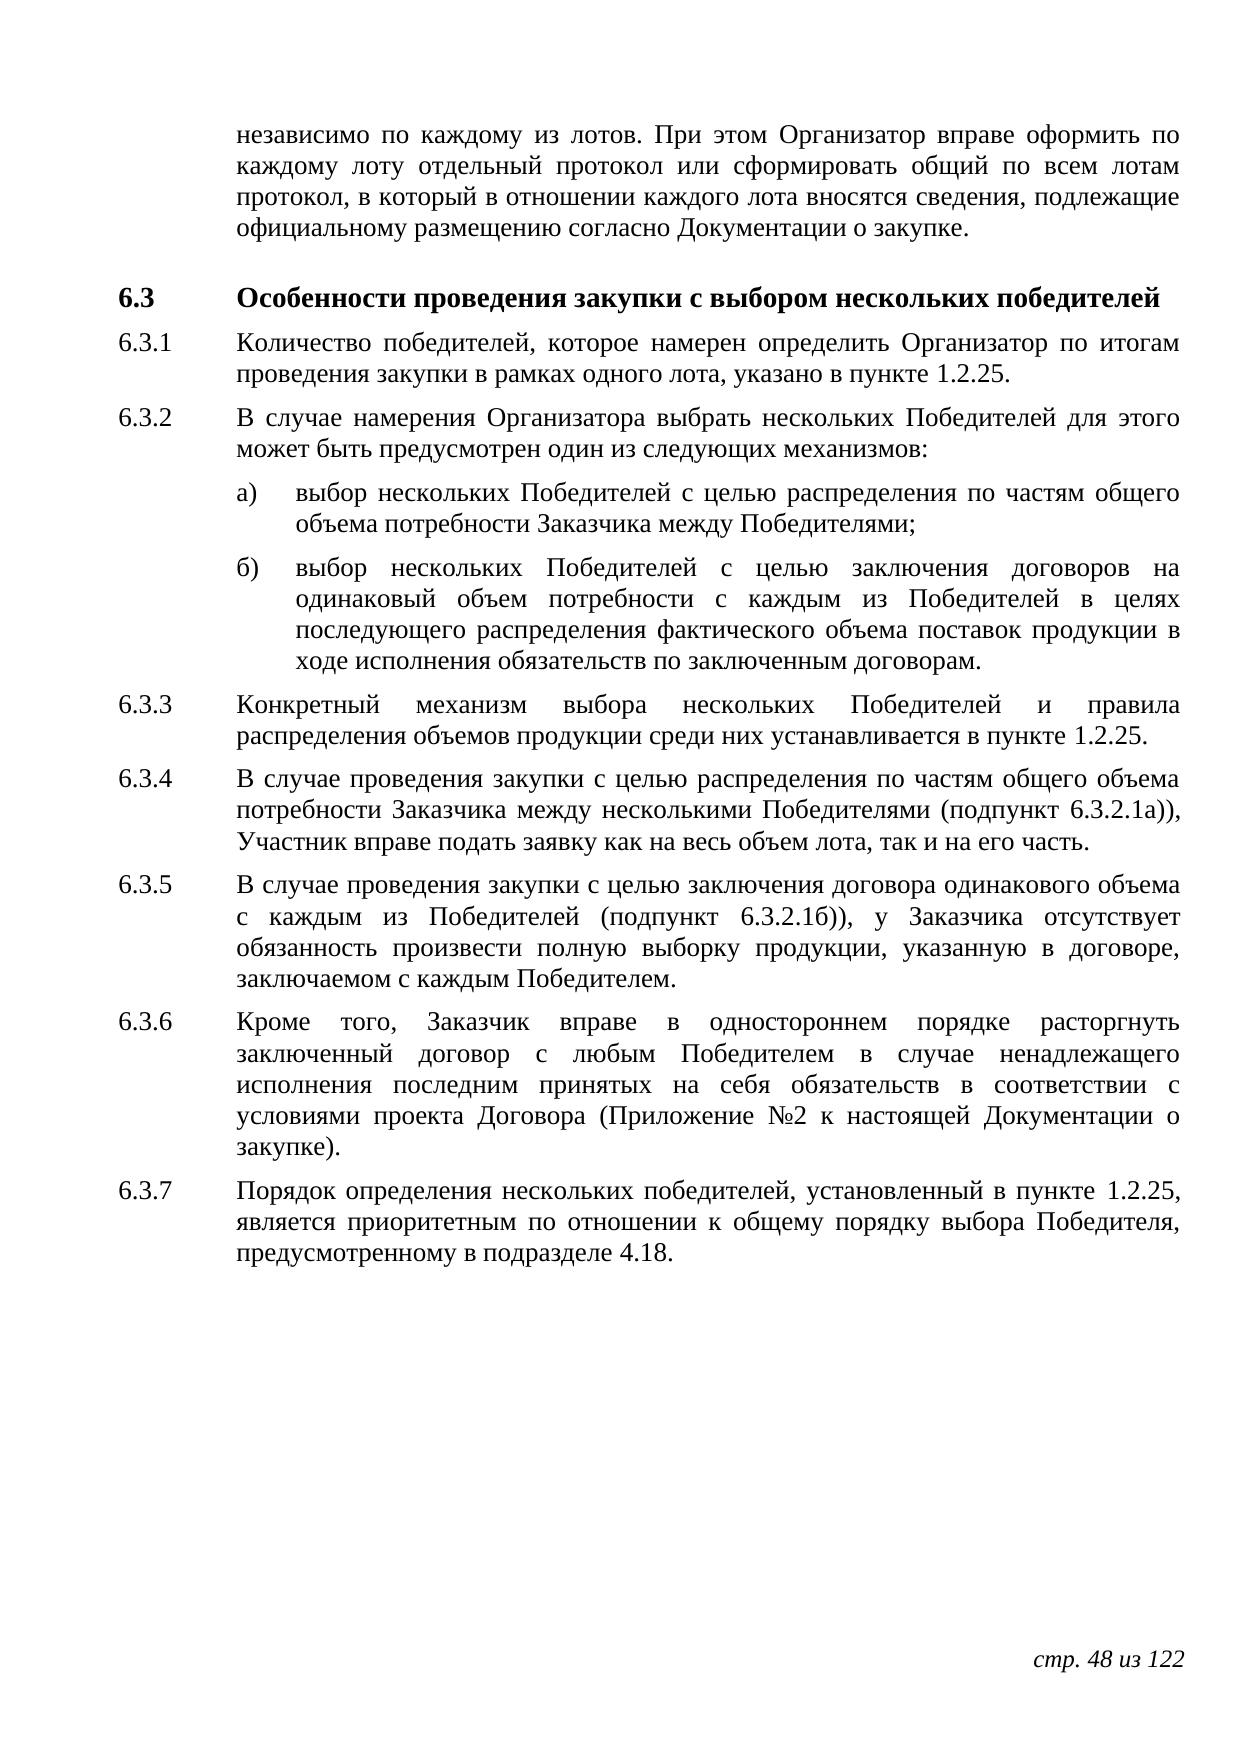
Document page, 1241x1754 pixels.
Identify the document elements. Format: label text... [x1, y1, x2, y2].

text Кроме того, Заказчик вправе в одностороннем порядке расторгнуть заключенный договор с любым Победителем в случае ненадлежащего исполнения последним принятых на себя обязательств в соответствии с условиями проекта Договора (Приложение №2 к настоящей Документации о закупке). [118, 1006, 1181, 1161]
text выбор нескольких Победителей с целью заключения договоров на одинаковый объем потребности с каждым из Победителей в целях последующего распределения фактического объема поставок продукции в ходе исполнения обязательств по заключенным договорам. [236, 551, 1181, 675]
text В случае проведения закупки с целью заключения договора одинакового объема с каждым из Победителей (подпункт 6.3.2б)), у Заказчика отсутствует обязанность произвести полную выборку продукции, указанную в договоре, заключаемом с каждым Победителем. [118, 868, 1181, 993]
text Конкретный механизм выбора нескольких Победителей и правила распределения объемов продукции среди них устанавливается в пункте 1.2.25. [118, 688, 1181, 750]
text выбор нескольких Победителей с целью распределения по частям общего объема потребности Заказчика между Победителями; [236, 476, 1181, 538]
text В случае намерения Организатора выбрать нескольких Победителей для этого может быть предусмотрен один из следующих механизмов: [118, 401, 1181, 463]
text В случае проведения закупки с целью распределения по частям общего объема потребности Заказчика между несколькими Победителями (подпункт 6.3.2а)), Участник вправе подать заявку как на весь объем лота, так и на его часть. [118, 762, 1181, 856]
text Количество победителей, которое намерен определить Организатор по итогам проведения закупки в рамках одного лота, указано в пункте 1.2.25. [118, 326, 1181, 388]
subtitle Особенности проведения закупки с выбором нескольких победителей [118, 280, 1181, 314]
text Порядок определения нескольких победителей, установленный в пункте 1.2.25, является приоритетным по отношении к общему порядку выбора Победителя, предусмотренному в подразделе 4.18. [118, 1174, 1181, 1267]
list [118, 118, 1181, 243]
